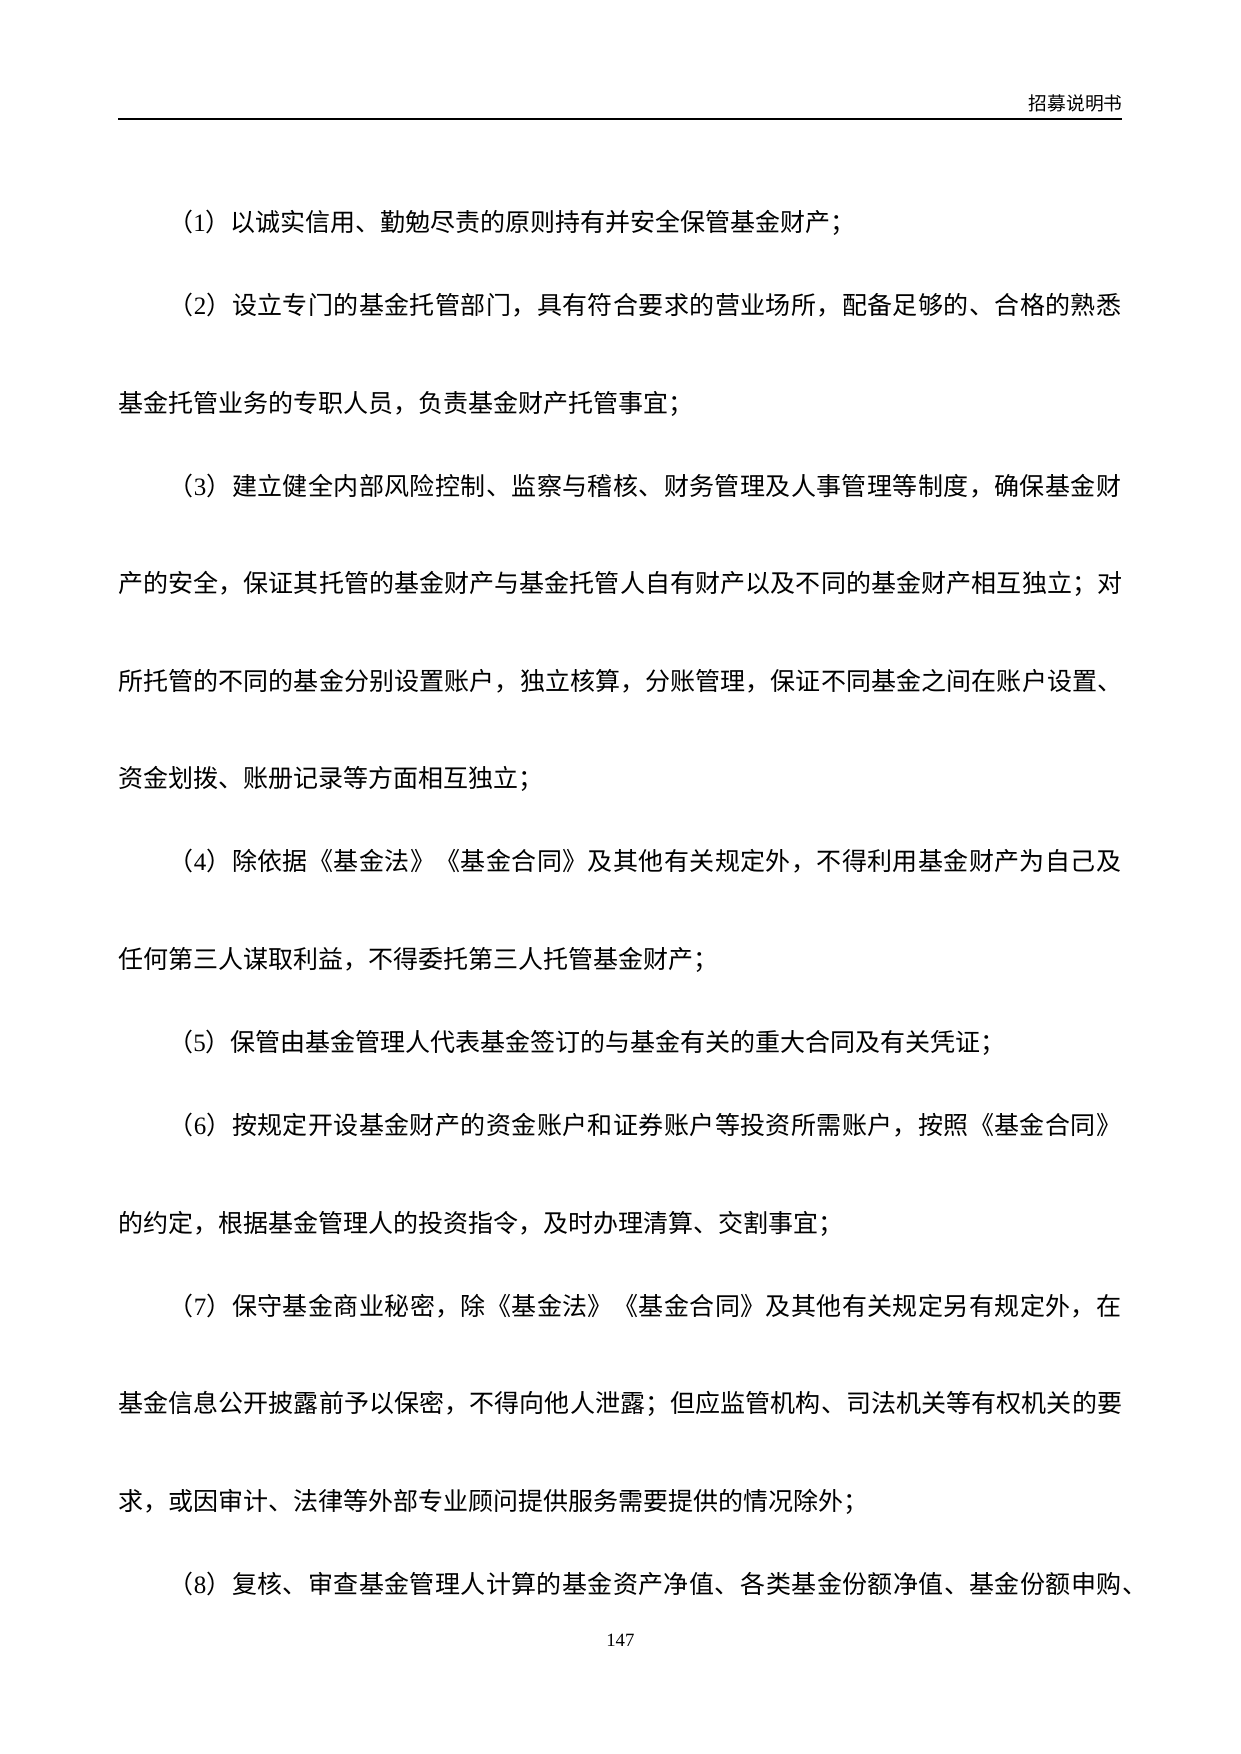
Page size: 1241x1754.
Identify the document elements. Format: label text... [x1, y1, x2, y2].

text （7）保守基金商业秘密，除《基金法》《基金合同》及其他有关规定另有规定外，在基金信息公开披露前予以保密，不得向他人泄露；但应监管机构、司法机关等有权机关的要求，或因审计、法律等外部专业顾问提供服务需要提供的情况除外； [118, 1272, 1122, 1532]
text （6）按规定开设基金财产的资金账户和证券账户等投资所需账户，按照《基金合同》的约定，根据基金管理人的投资指令，及时办理清算、交割事宜； [118, 1091, 1122, 1254]
text （2）设立专门的基金托管部门，具有符合要求的营业场所，配备足够的、合格的熟悉基金托管业务的专职人员，负责基金财产托管事宜； [118, 271, 1122, 434]
text （1）以诚实信用、勤勉尽责的原则持有并安全保管基金财产； [118, 188, 1122, 253]
text （3）建立健全内部风险控制、监察与稽核、财务管理及人事管理等制度，确保基金财产的安全，保证其托管的基金财产与基金托管人自有财产以及不同的基金财产相互独立；对所托管的不同的基金分别设置账户，独立核算，分账管理，保证不同基金之间在账户设置、资金划拨、账册记录等方面相互独立； [118, 452, 1122, 809]
text （4）除依据《基金法》《基金合同》及其他有关规定外，不得利用基金财产为自己及任何第三人谋取利益，不得委托第三人托管基金财产； [118, 827, 1122, 990]
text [118, 1550, 1122, 1615]
text （5）保管由基金管理人代表基金签订的与基金有关的重大合同及有关凭证； [118, 1008, 1122, 1073]
